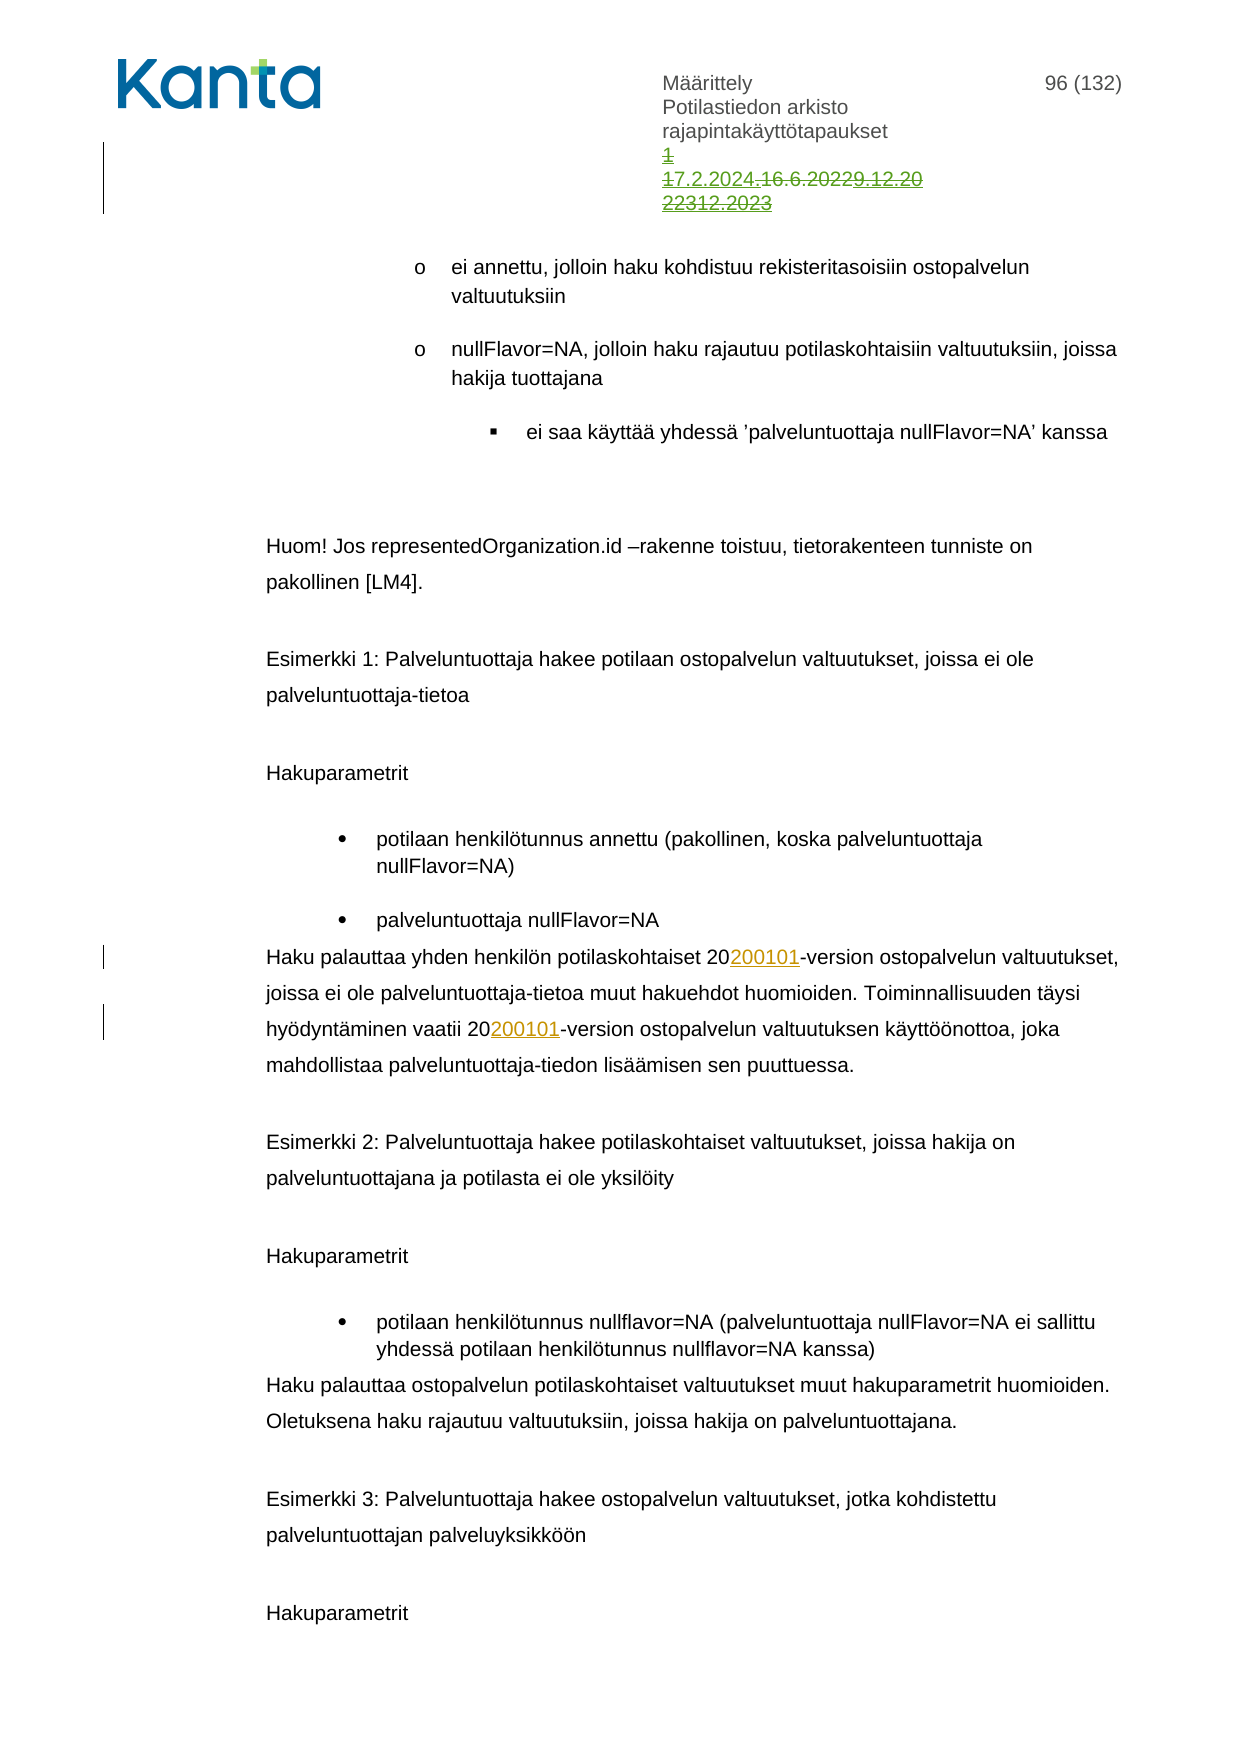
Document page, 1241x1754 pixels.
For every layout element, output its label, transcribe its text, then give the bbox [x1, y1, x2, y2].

text Hakuparametrit [266, 761, 1122, 785]
text Haku palauttaa yhden henkilön potilaskohtaiset 20-version ostopalvelun valtuutukset, joissa ei ole palveluntuottaja-tietoa muut hakuehdot huomioiden. Toiminnallisuuden täysi hyödyntäminen vaatii 20-version ostopalvelun valtuutuksen käyttöönottoa, joka mahdollistaa palveluntuottaja-tiedon lisäämisen sen puuttuessa. [266, 944, 1122, 1076]
text Hakuparametrit [266, 1600, 1122, 1624]
list potilaan henkilötunnus nullflavor=NA (palveluntuottaja nullFlavor=NA ei sallittu yhdessä potilaan henkilötunnus nullflavor=NA kanssa) [339, 1307, 1122, 1361]
list nullFlavor=NA, jolloin haku rajautuu potilaskohtaisiin valtuutuksiin, joissa hakija tuottajana [414, 335, 1122, 389]
text Hakuparametrit [266, 1243, 1122, 1267]
list ei annettu, jolloin haku kohdistuu rekisteritasoisiin ostopalvelun valtuutuksiin [414, 254, 1122, 308]
list potilaan henkilötunnus annettu (pakollinen, koska palveluntuottaja nullFlavor=NA) [339, 824, 1122, 878]
text Esimerkki 2: Palveluntuottaja hakee potilaskohtaiset valtuutukset, joissa hakija on palveluntuottajana ja potilasta ei ole yksilöity [266, 1130, 1122, 1190]
text Haku palauttaa ostopalvelun potilaskohtaiset valtuutukset muut hakuparametrit huomioiden. Oletuksena haku rajautuu valtuutuksiin, joissa hakija on palveluntuottajana. [266, 1373, 1122, 1433]
text Esimerkki 3: Palveluntuottaja hakee ostopalvelun valtuutukset, jotka kohdistettu palveluntuottajan palveluyksikköön [266, 1487, 1122, 1547]
list palveluntuottaja nullFlavor=NA [339, 905, 1122, 932]
picture [118, 59, 321, 109]
text Esimerkki 1: Palveluntuottaja hakee potilaan ostopalvelun valtuutukset, joissa ei ole palveluntuottaja-tietoa [266, 647, 1122, 707]
text Huom! Jos representedOrganization.id –rakenne toistuu, tietorakenteen tunniste on pakollinen [LM4]. [266, 534, 1122, 593]
list ei saa käyttää yhdessä ’palveluntuottaja nullFlavor=NA’ kanssa [489, 416, 1122, 443]
